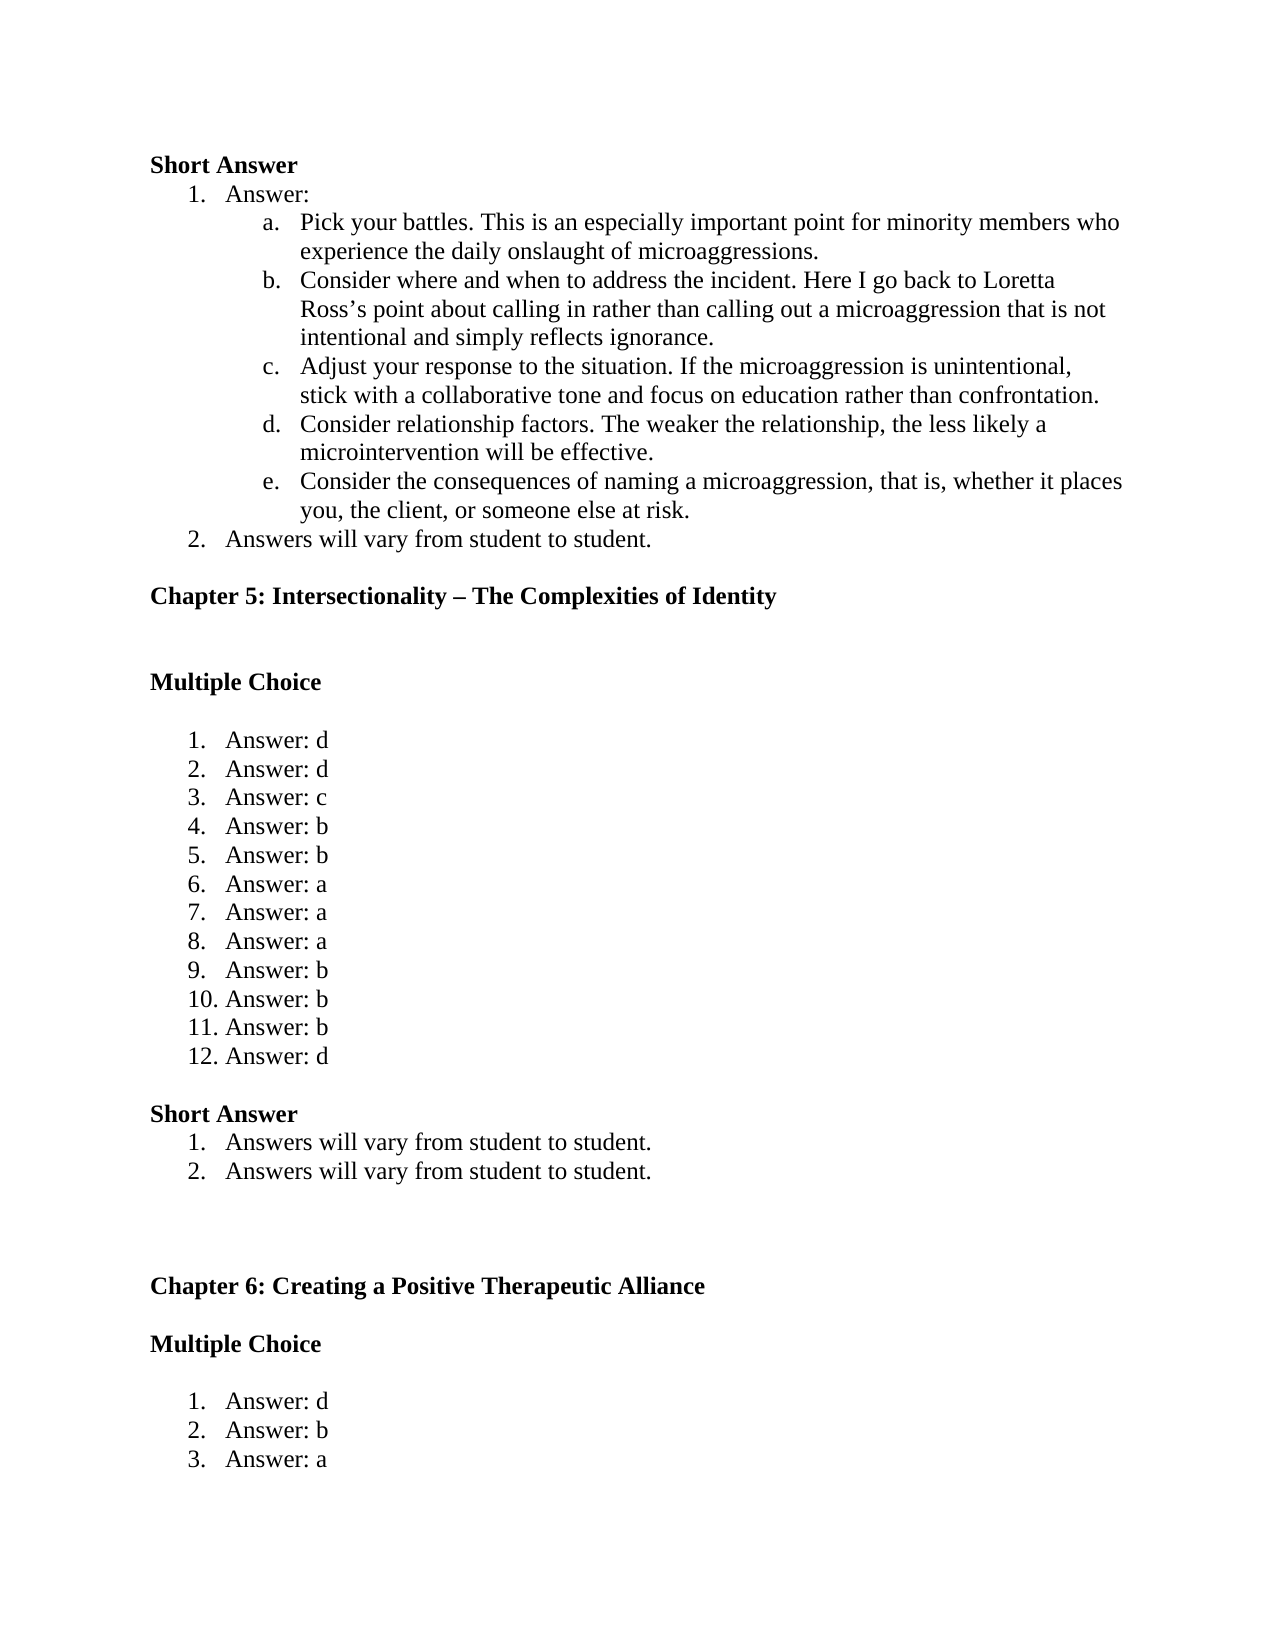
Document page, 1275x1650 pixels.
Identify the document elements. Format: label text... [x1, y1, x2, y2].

list Answer: c [187, 782, 1125, 811]
list Answer: b [187, 955, 1125, 984]
list Answers will vary from student to student. [187, 524, 1125, 552]
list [187, 1127, 1125, 1156]
list Answer: b [187, 1012, 1125, 1041]
list Answer: a [187, 926, 1125, 955]
text Multiple Choice [150, 1329, 1125, 1357]
list Answer: d [187, 1386, 1125, 1415]
list Answer: d [187, 725, 1125, 754]
list Answer: [187, 179, 1125, 207]
list Answer: b [187, 1415, 1125, 1444]
list Consider the consequences of naming a microaggression, that is, whether it places you, the client, or someone else at risk. [262, 466, 1125, 524]
list Answer: a [187, 1444, 1125, 1472]
list Answer: b [187, 840, 1125, 869]
list Answer: a [187, 897, 1125, 926]
list Adjust your response to the situation. If the microaggression is unintentional, stick with a collaborative tone and focus on education rather than confrontation. [262, 351, 1125, 409]
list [187, 1156, 1125, 1185]
list Consider relationship factors. The weaker the relationship, the less likely a microintervention will be effective. [262, 409, 1125, 466]
list Answer: b [187, 811, 1125, 840]
list Answer: d [187, 754, 1125, 782]
text Short Answer [150, 150, 1125, 179]
text Short Answer [150, 1099, 1125, 1127]
list Answer: a [187, 869, 1125, 897]
list Pick your battles. This is an especially important point for minority members who experience the daily onslaught of microaggressions. [262, 207, 1125, 265]
text Chapter 6: Creating a Positive Therapeutic Alliance [150, 1271, 1125, 1300]
text Multiple Choice [150, 667, 1125, 696]
list Consider where and when to address the incident. Here I go back to Loretta Ross’s point about calling in rather than calling out a microaggression that is not intentional and simply reflects ignorance. [262, 265, 1125, 351]
text Chapter 5: Intersectionality – The Complexities of Identity [150, 581, 1125, 610]
list Answer: b [187, 984, 1125, 1012]
list Answer: d [187, 1041, 1125, 1070]
